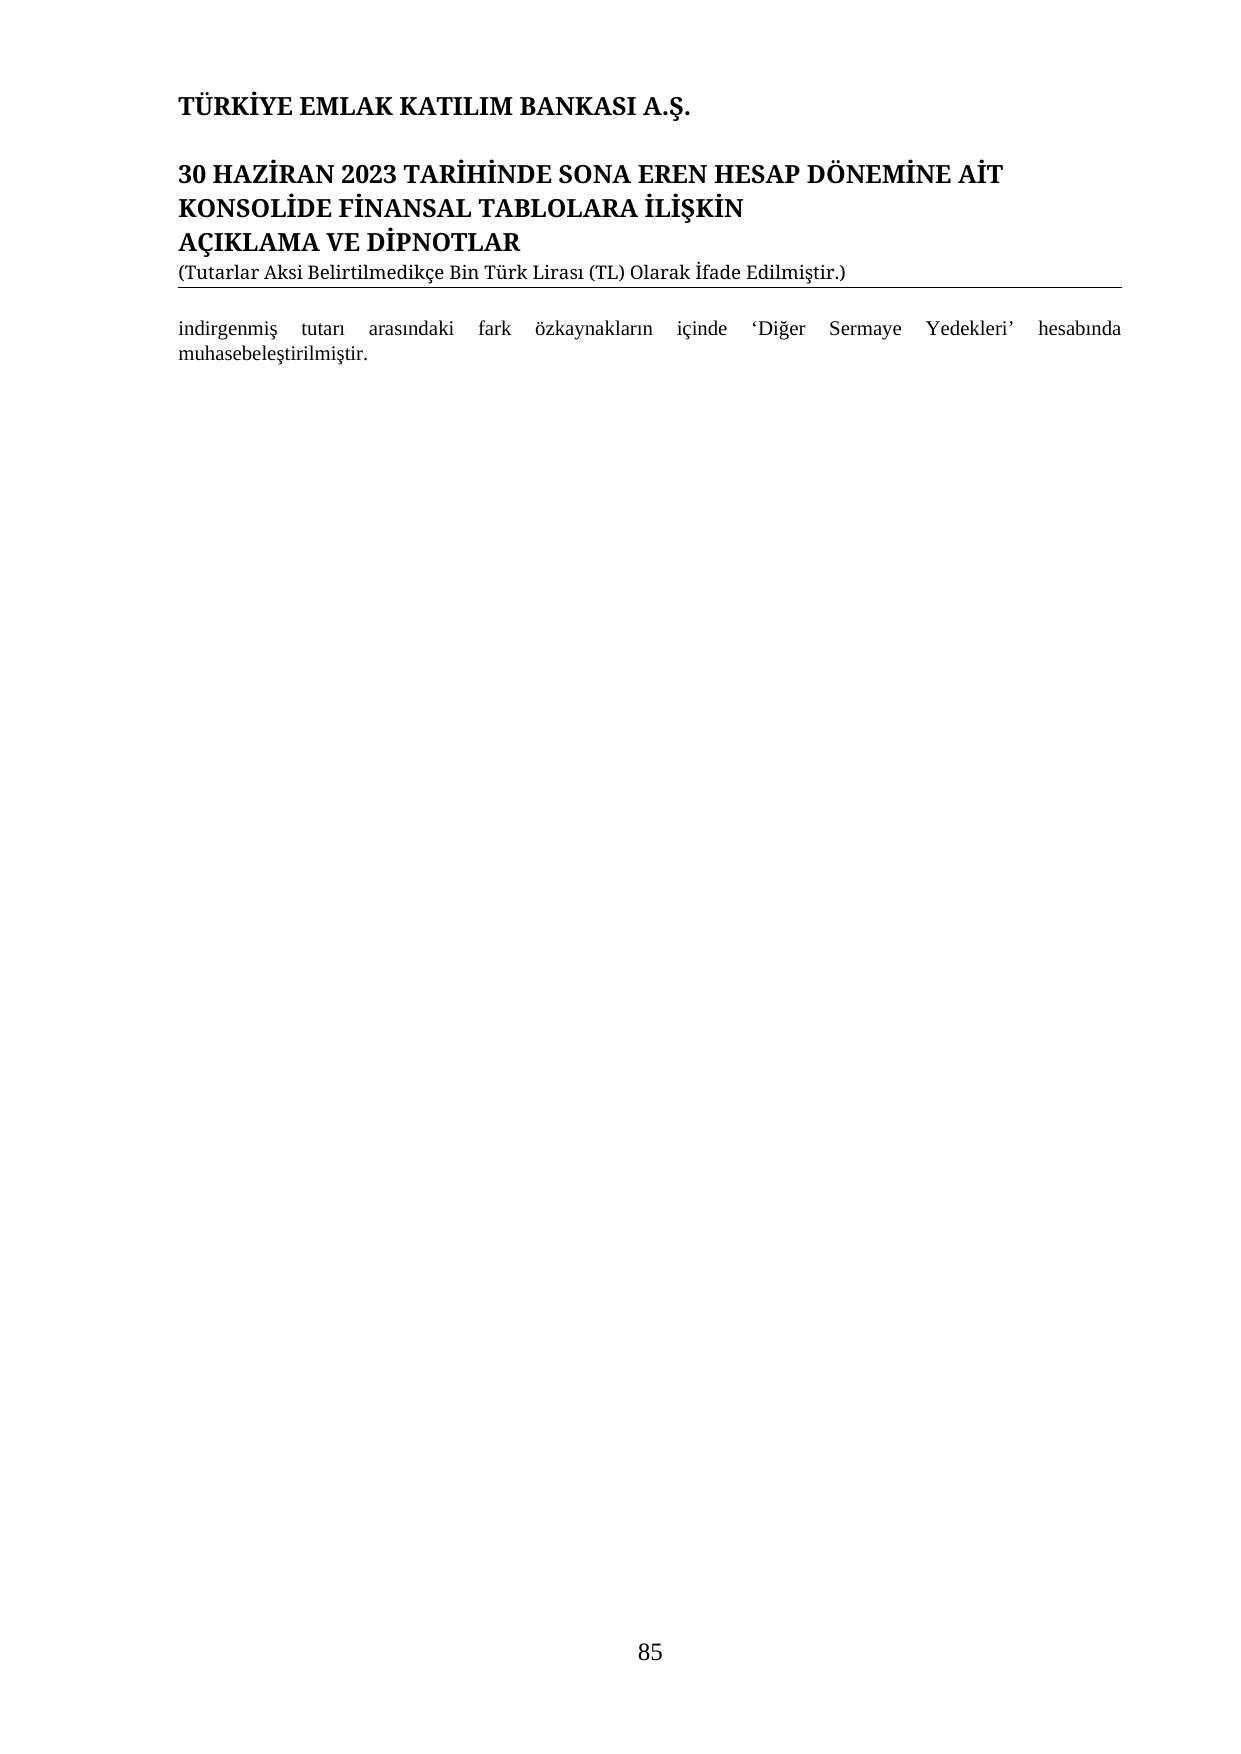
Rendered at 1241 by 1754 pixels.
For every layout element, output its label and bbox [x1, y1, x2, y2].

text [178, 316, 1122, 364]
